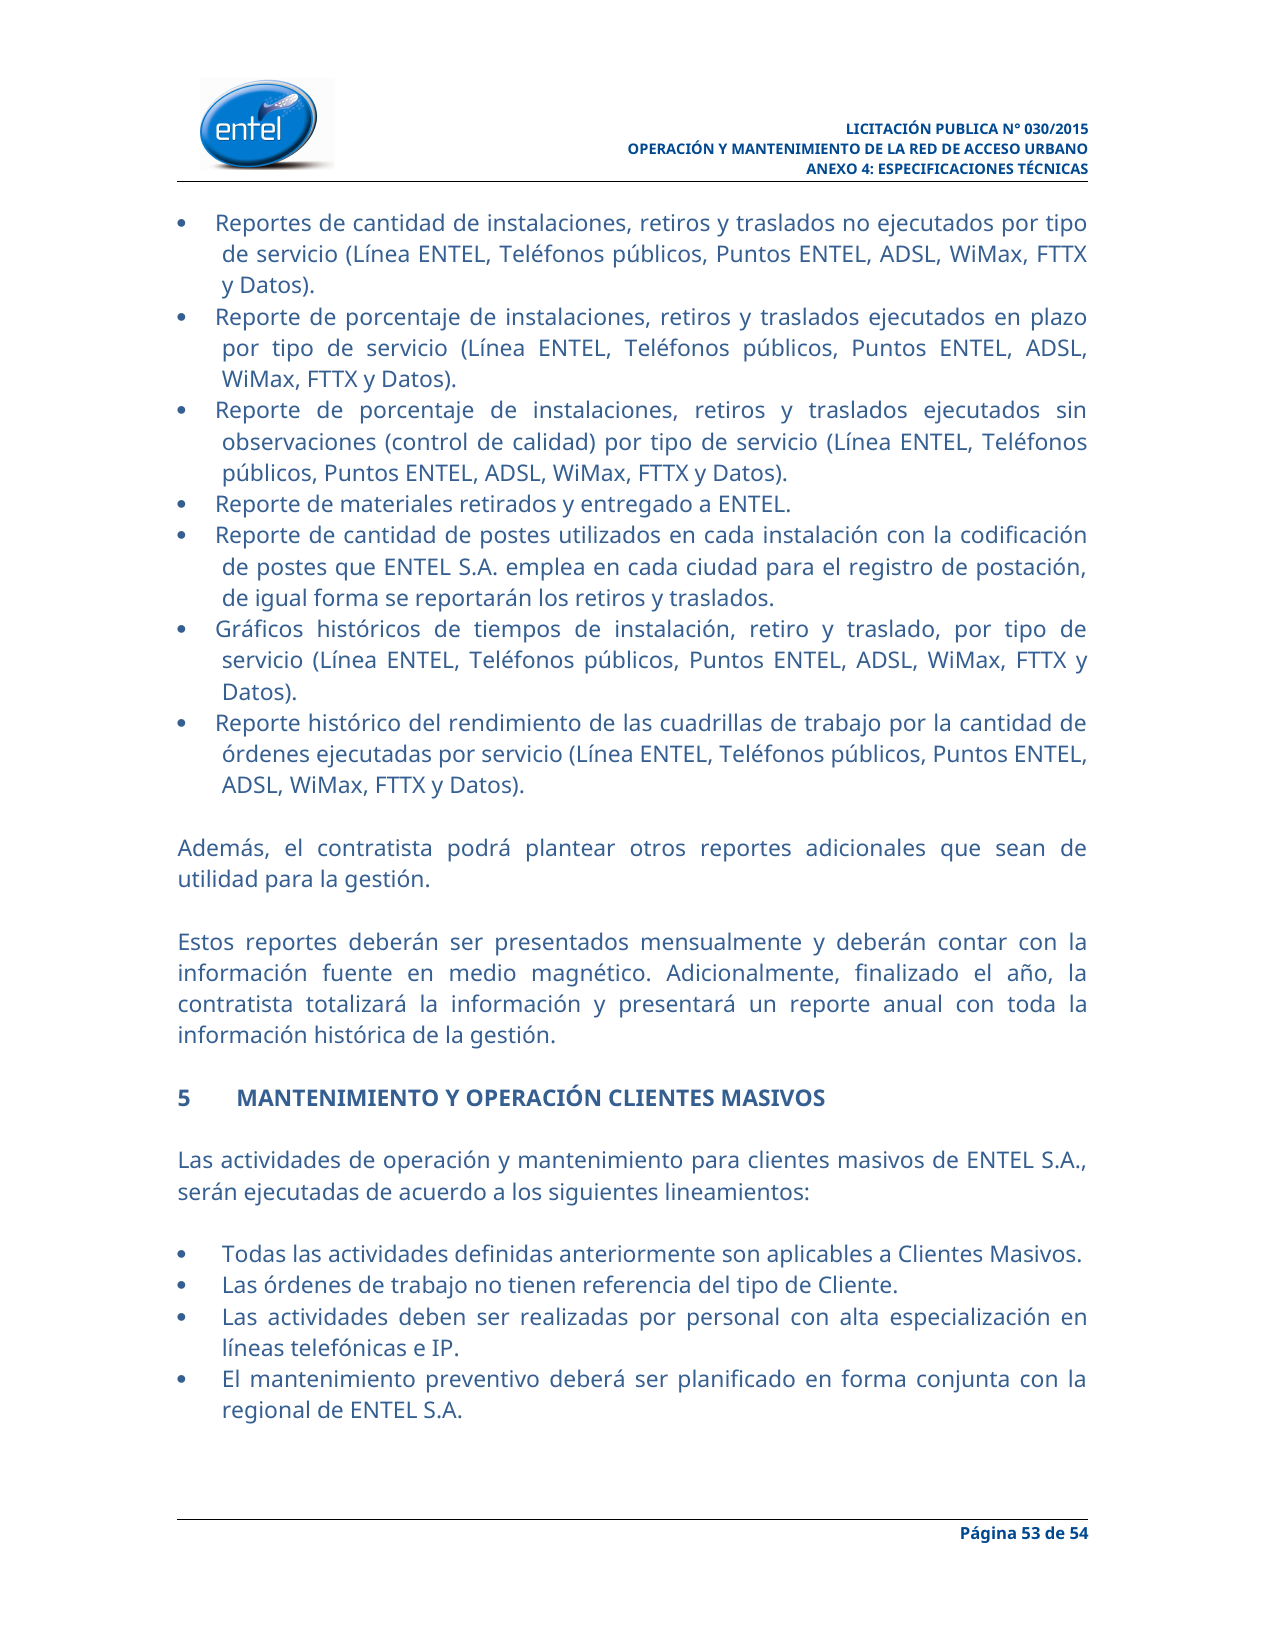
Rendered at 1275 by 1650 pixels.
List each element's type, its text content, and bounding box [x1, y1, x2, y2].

list Reportes de cantidad de instalaciones, retiros y traslados no ejecutados por tipo de servicio (Línea ENTEL, Teléfonos públicos, Puntos ENTEL, ADSL, WiMax, FTTX y Datos). [177, 207, 1088, 301]
list Gráficos históricos de tiempos de instalación, retiro y traslado, por tipo de servicio (Línea ENTEL, Teléfonos públicos, Puntos ENTEL, ADSL, WiMax, FTTX y Datos). [177, 613, 1088, 707]
list Reporte de materiales retirados y entregado a ENTEL. [177, 488, 1088, 519]
list Reporte de cantidad de postes utilizados en cada instalación con la codificación de postes que ENTEL S.A. emplea en cada ciudad para el registro de postación, de igual forma se reportarán los retiros y traslados. [177, 519, 1088, 613]
list Las órdenes de trabajo no tienen referencia del tipo de Cliente. [177, 1269, 1088, 1301]
list Reporte de porcentaje de instalaciones, retiros y traslados ejecutados sin observaciones (control de calidad) por tipo de servicio (Línea ENTEL, Teléfonos públicos, Puntos ENTEL, ADSL, WiMax, FTTX y Datos). [177, 394, 1088, 488]
list Las actividades deben ser realizadas por personal con alta especialización en líneas telefónicas e IP. [177, 1301, 1088, 1363]
list Reporte de porcentaje de instalaciones, retiros y traslados ejecutados en plazo por tipo de servicio (Línea ENTEL, Teléfonos públicos, Puntos ENTEL, ADSL, WiMax, FTTX y Datos). [177, 301, 1088, 394]
list El mantenimiento preventivo deberá ser planificado en forma conjunta con la regional de ENTEL S.A. [177, 1363, 1088, 1426]
text Las actividades de operación y mantenimiento para clientes masivos de ENTEL S.A., serán ejecutadas de acuerdo a los siguientes lineamientos: [177, 1144, 1088, 1207]
list Todas las actividades definidas anteriormente son aplicables a Clientes Masivos. [177, 1238, 1088, 1269]
picture [199, 78, 335, 170]
text Estos reportes deberán ser presentados mensualmente y deberán contar con la información fuente en medio magnético. Adicionalmente, finalizado el año, la contratista totalizará la información y presentará un reporte anual con toda la información histórica de la gestión. [177, 926, 1088, 1051]
list Reporte histórico del rendimiento de las cuadrillas de trabajo por la cantidad de órdenes ejecutadas por servicio (Línea ENTEL, Teléfonos públicos, Puntos ENTEL, ADSL, WiMax, FTTX y Datos). [177, 707, 1088, 801]
subtitle Mantenimiento y operación Clientes masivos [177, 1082, 1088, 1113]
text Además, el contratista podrá plantear otros reportes adicionales que sean de utilidad para la gestión. [177, 832, 1088, 894]
